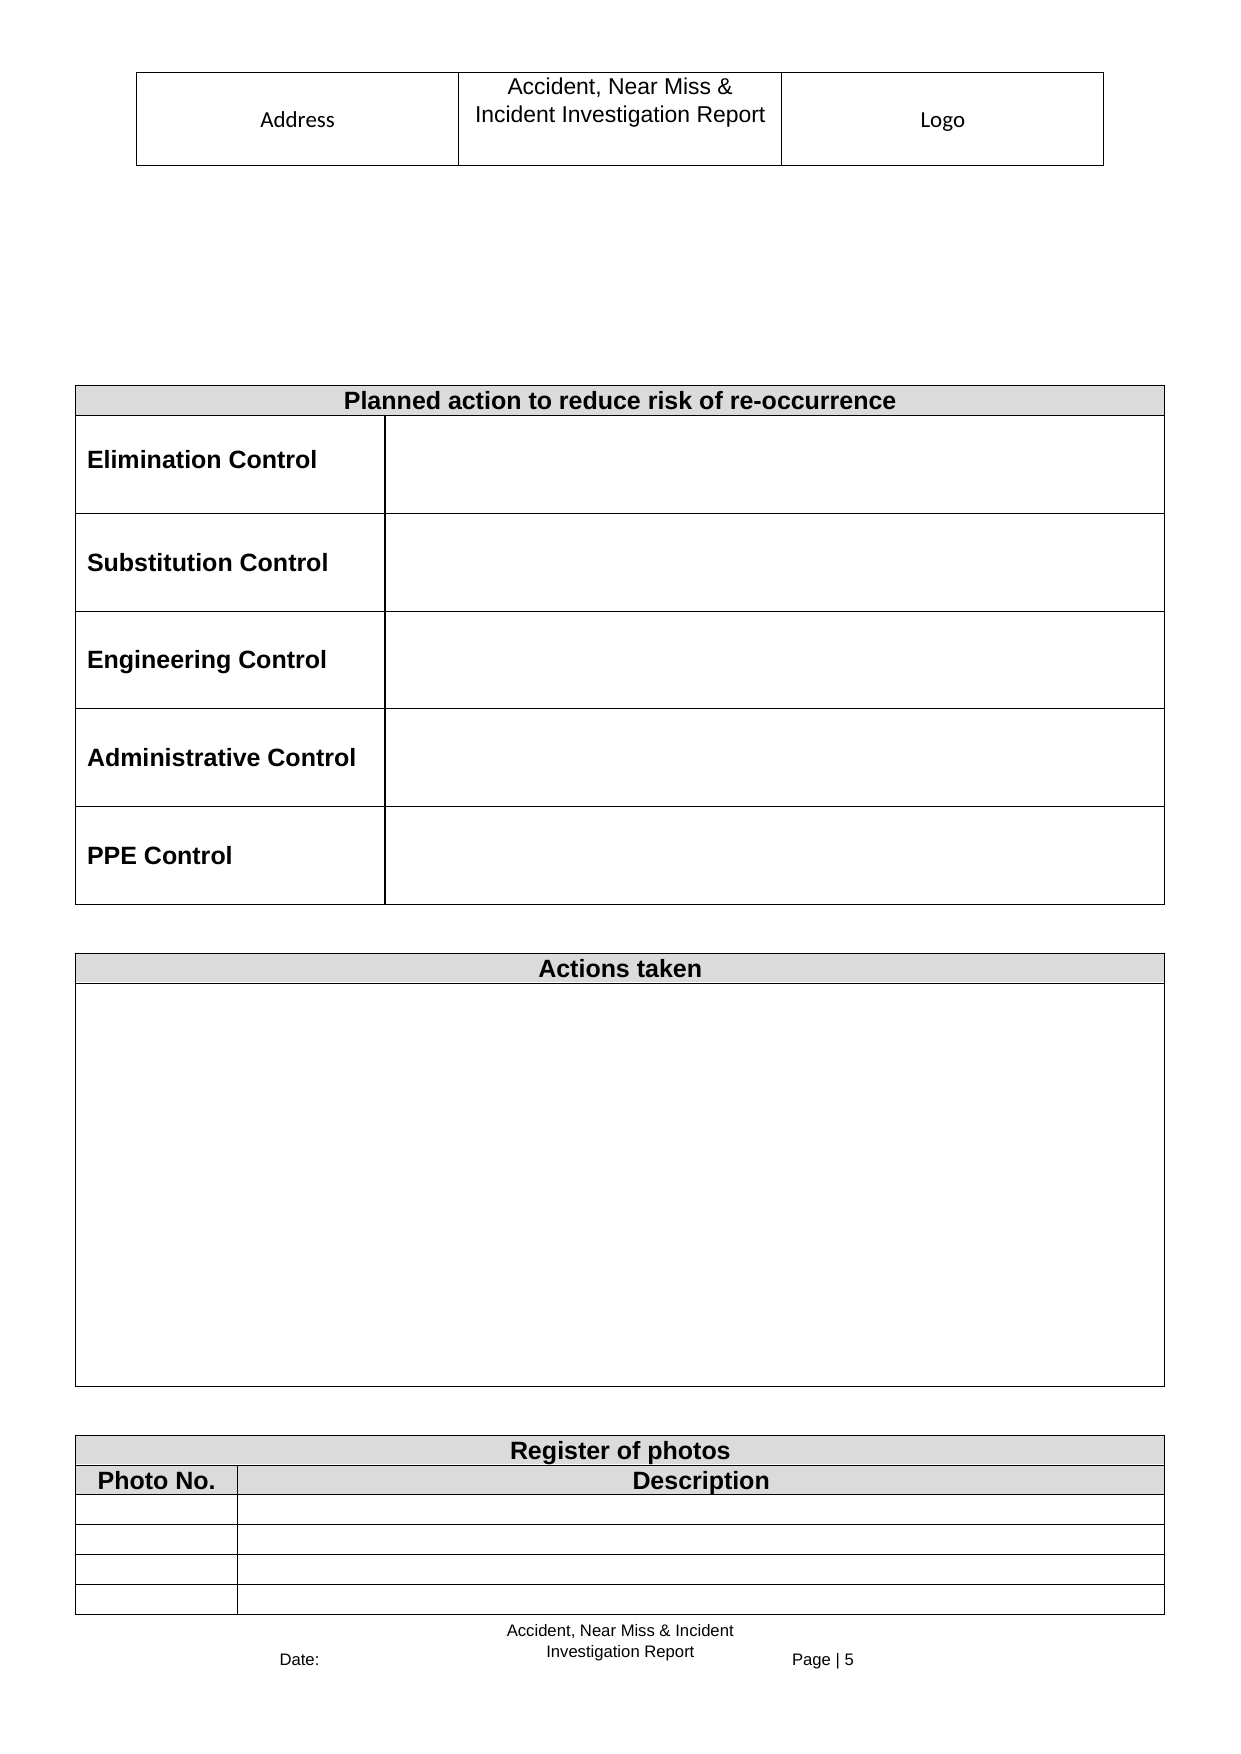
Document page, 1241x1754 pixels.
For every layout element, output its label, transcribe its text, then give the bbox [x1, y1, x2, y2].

table_cell [76, 1555, 237, 1584]
table_cell Elimination Control [76, 416, 384, 513]
table_cell PPE Control [76, 807, 384, 904]
table_header Planned action to reduce risk of re-occurrence [76, 386, 1164, 415]
table_cell [76, 984, 1164, 1386]
table_cell Photo No. [76, 1466, 237, 1494]
table_cell [386, 807, 1164, 904]
table_cell Engineering Control [76, 612, 384, 708]
table_cell [76, 1585, 237, 1613]
table_cell [238, 1495, 1164, 1524]
table_cell [386, 514, 1164, 611]
table_cell [238, 1525, 1164, 1554]
table_cell Administrative Control [76, 709, 384, 806]
table_cell Description [238, 1466, 1164, 1494]
table_cell [76, 1495, 237, 1524]
table_cell [386, 709, 1164, 806]
table_cell [386, 416, 1164, 513]
table_cell [386, 612, 1164, 708]
table_header Register of photos [76, 1436, 1164, 1464]
table_cell [76, 1525, 237, 1554]
table_cell [238, 1555, 1164, 1584]
table_cell Substitution Control [76, 514, 384, 611]
table_header Actions taken [76, 954, 1164, 982]
table_cell [238, 1585, 1164, 1613]
